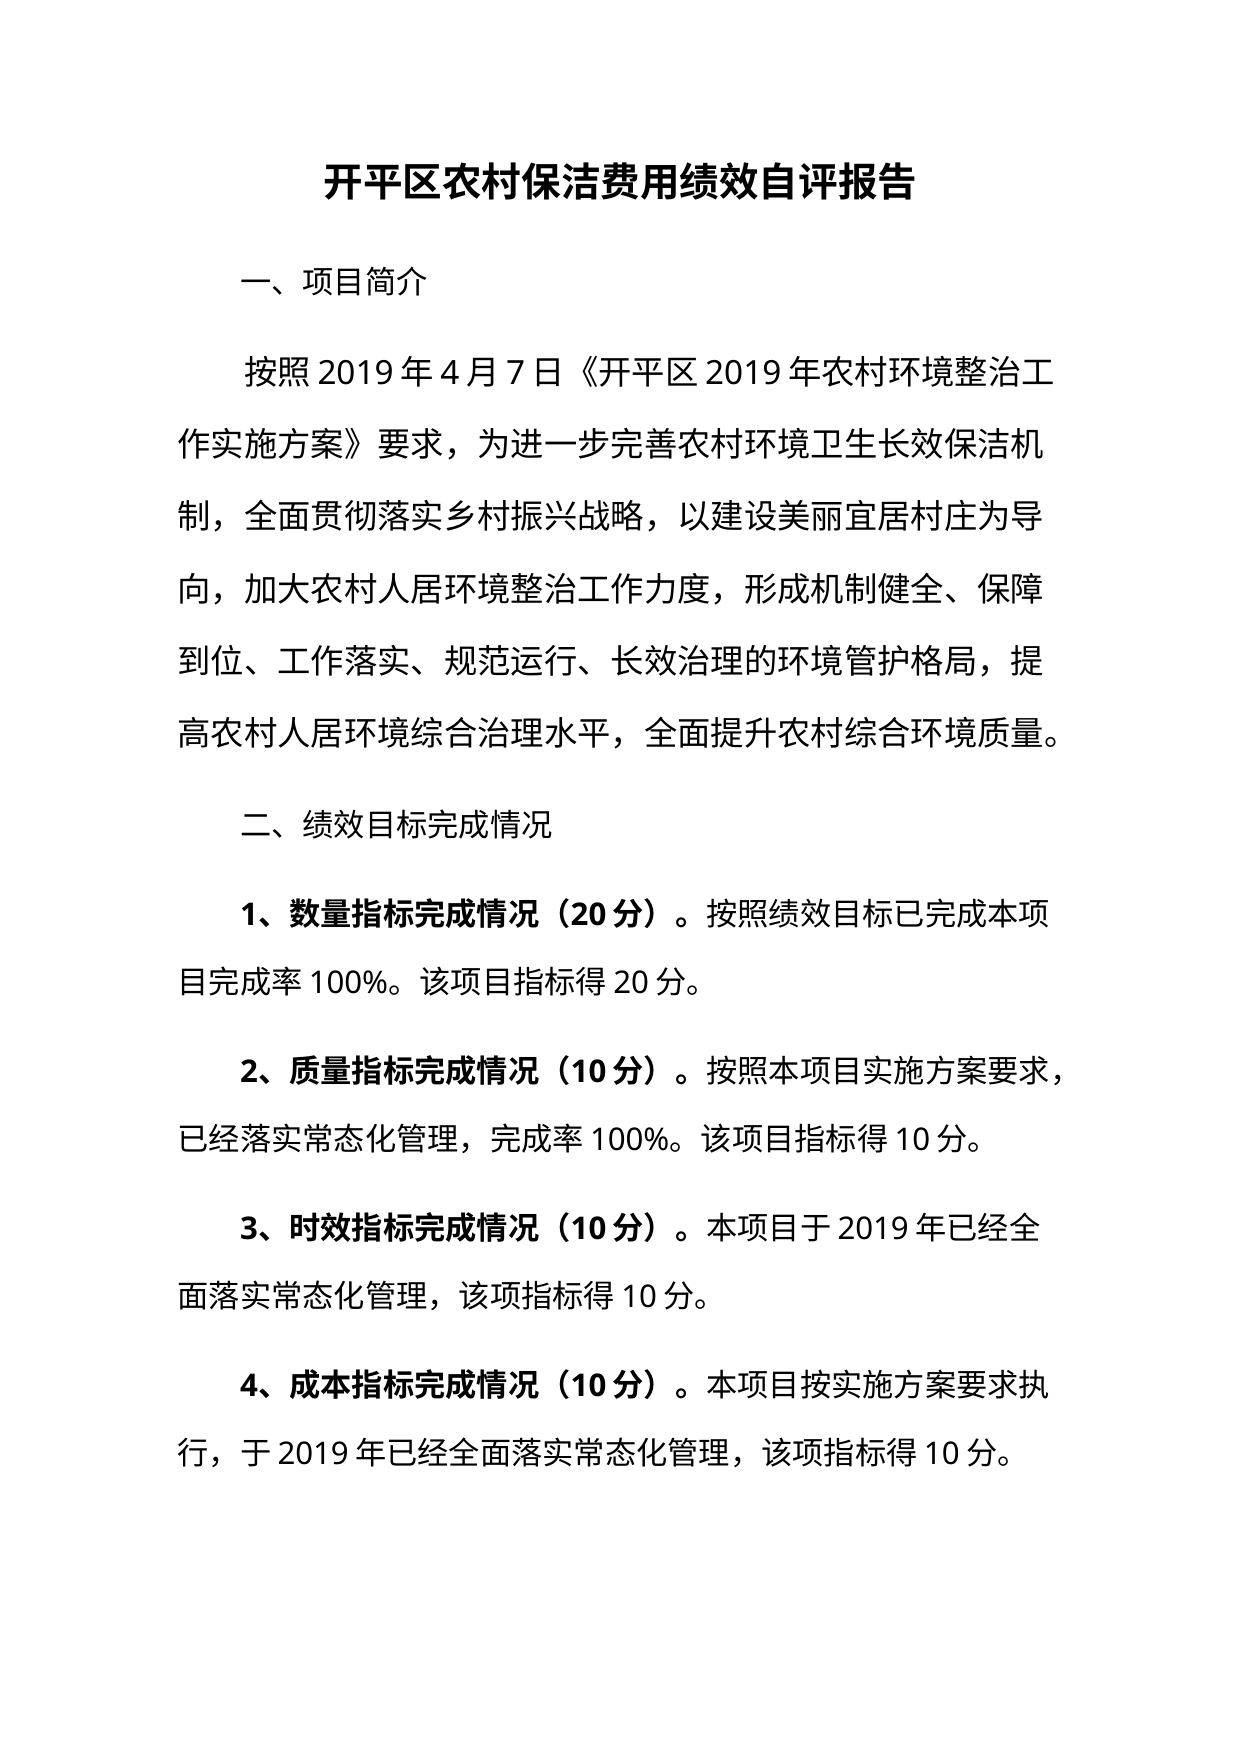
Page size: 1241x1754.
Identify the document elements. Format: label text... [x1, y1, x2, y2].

list 按照2019年4月7日《开平区2019年农村环境整治工作实施方案》要求，为进一步完善农村环境卫生长效保洁机制，全面贯彻落实乡村振兴战略，以建设美丽宜居村庄为导向，加大农村人居环境整治工作力度，形成机制健全、保障到位、工作落实、规范运行、长效治理的环境管护格局，提高农村人居环境综合治理水平，全面提升农村综合环境质量。 [177, 345, 1063, 755]
text 2、质量指标完成情况（10分）。按照本项目实施方案要求，已经落实常态化管理，完成率100%。该项目指标得10分。 [177, 1046, 1063, 1159]
text 开平区农村保洁费用绩效自评报告 [177, 150, 1063, 207]
text 二、绩效目标完成情况 [177, 800, 1063, 845]
list 一、项目简介 [177, 257, 1063, 302]
text 4、成本指标完成情况（10分）。本项目按实施方案要求执行，于2019年已经全面落实常态化管理，该项指标得10分。 [177, 1360, 1063, 1473]
text 1、数量指标完成情况（20分）。按照绩效目标已完成本项目完成率100%。该项目指标得20分。 [177, 889, 1063, 1002]
text 3、时效指标完成情况（10分）。本项目于2019年已经全面落实常态化管理，该项指标得10分。 [177, 1203, 1063, 1316]
